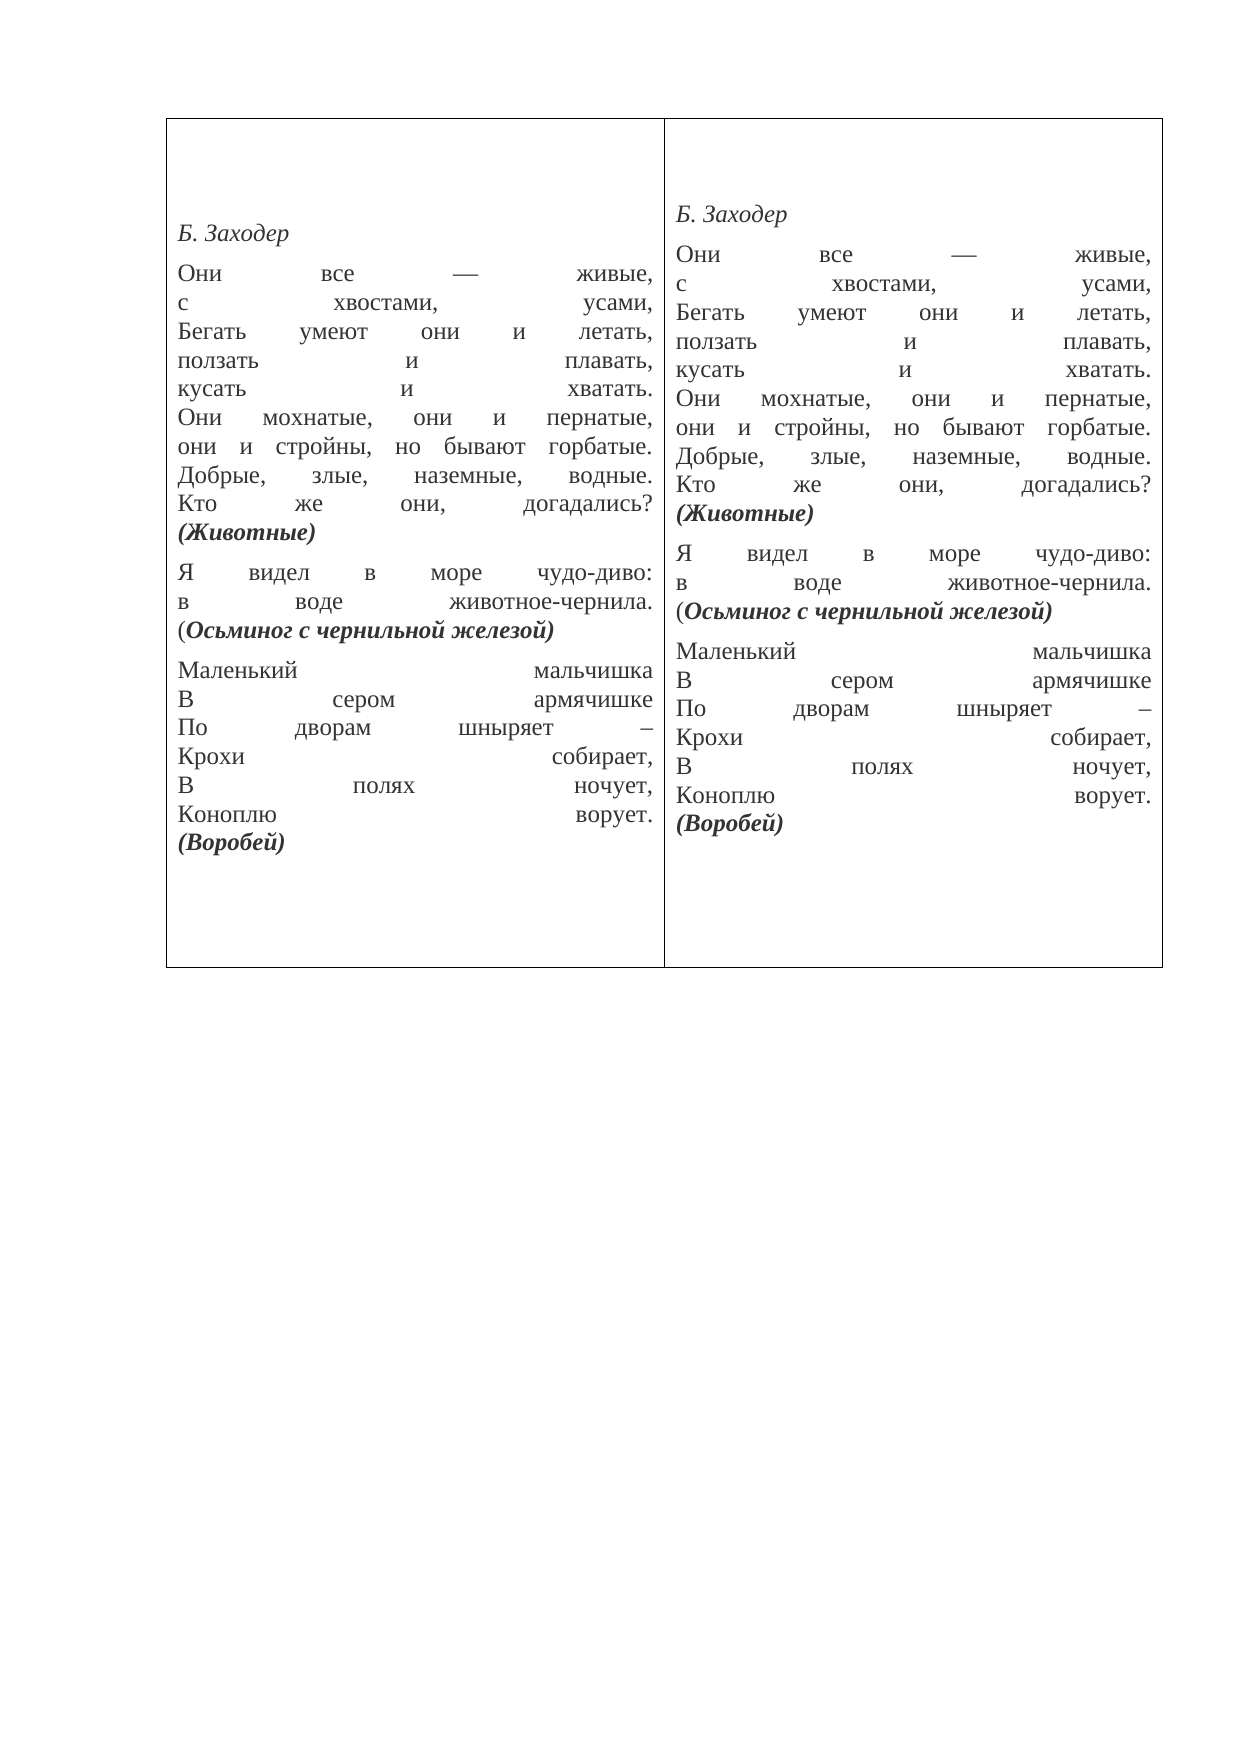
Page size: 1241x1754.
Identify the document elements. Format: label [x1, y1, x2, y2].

table_cell [167, 119, 664, 967]
table_cell [665, 119, 1162, 967]
